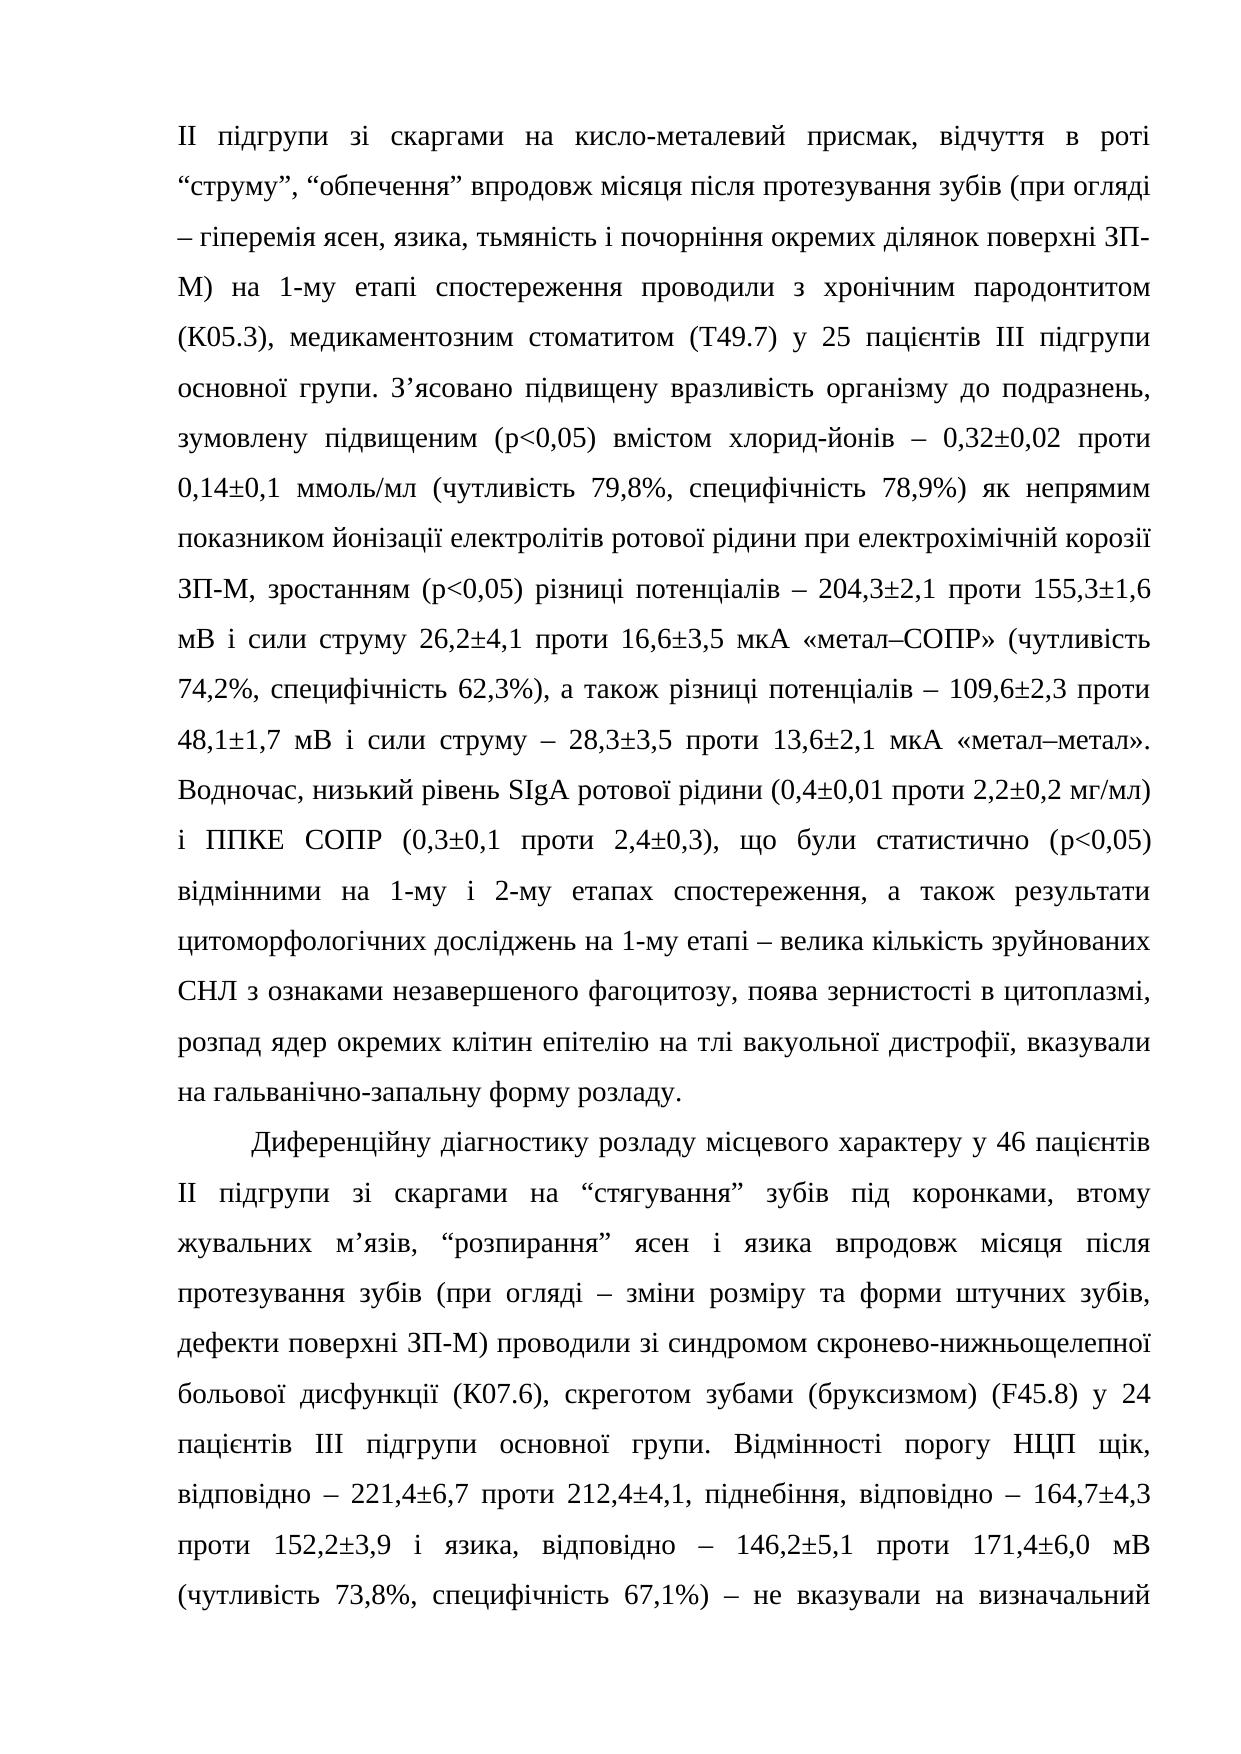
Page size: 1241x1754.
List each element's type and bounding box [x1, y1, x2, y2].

text [177, 118, 1152, 1108]
text [177, 1124, 1152, 1611]
